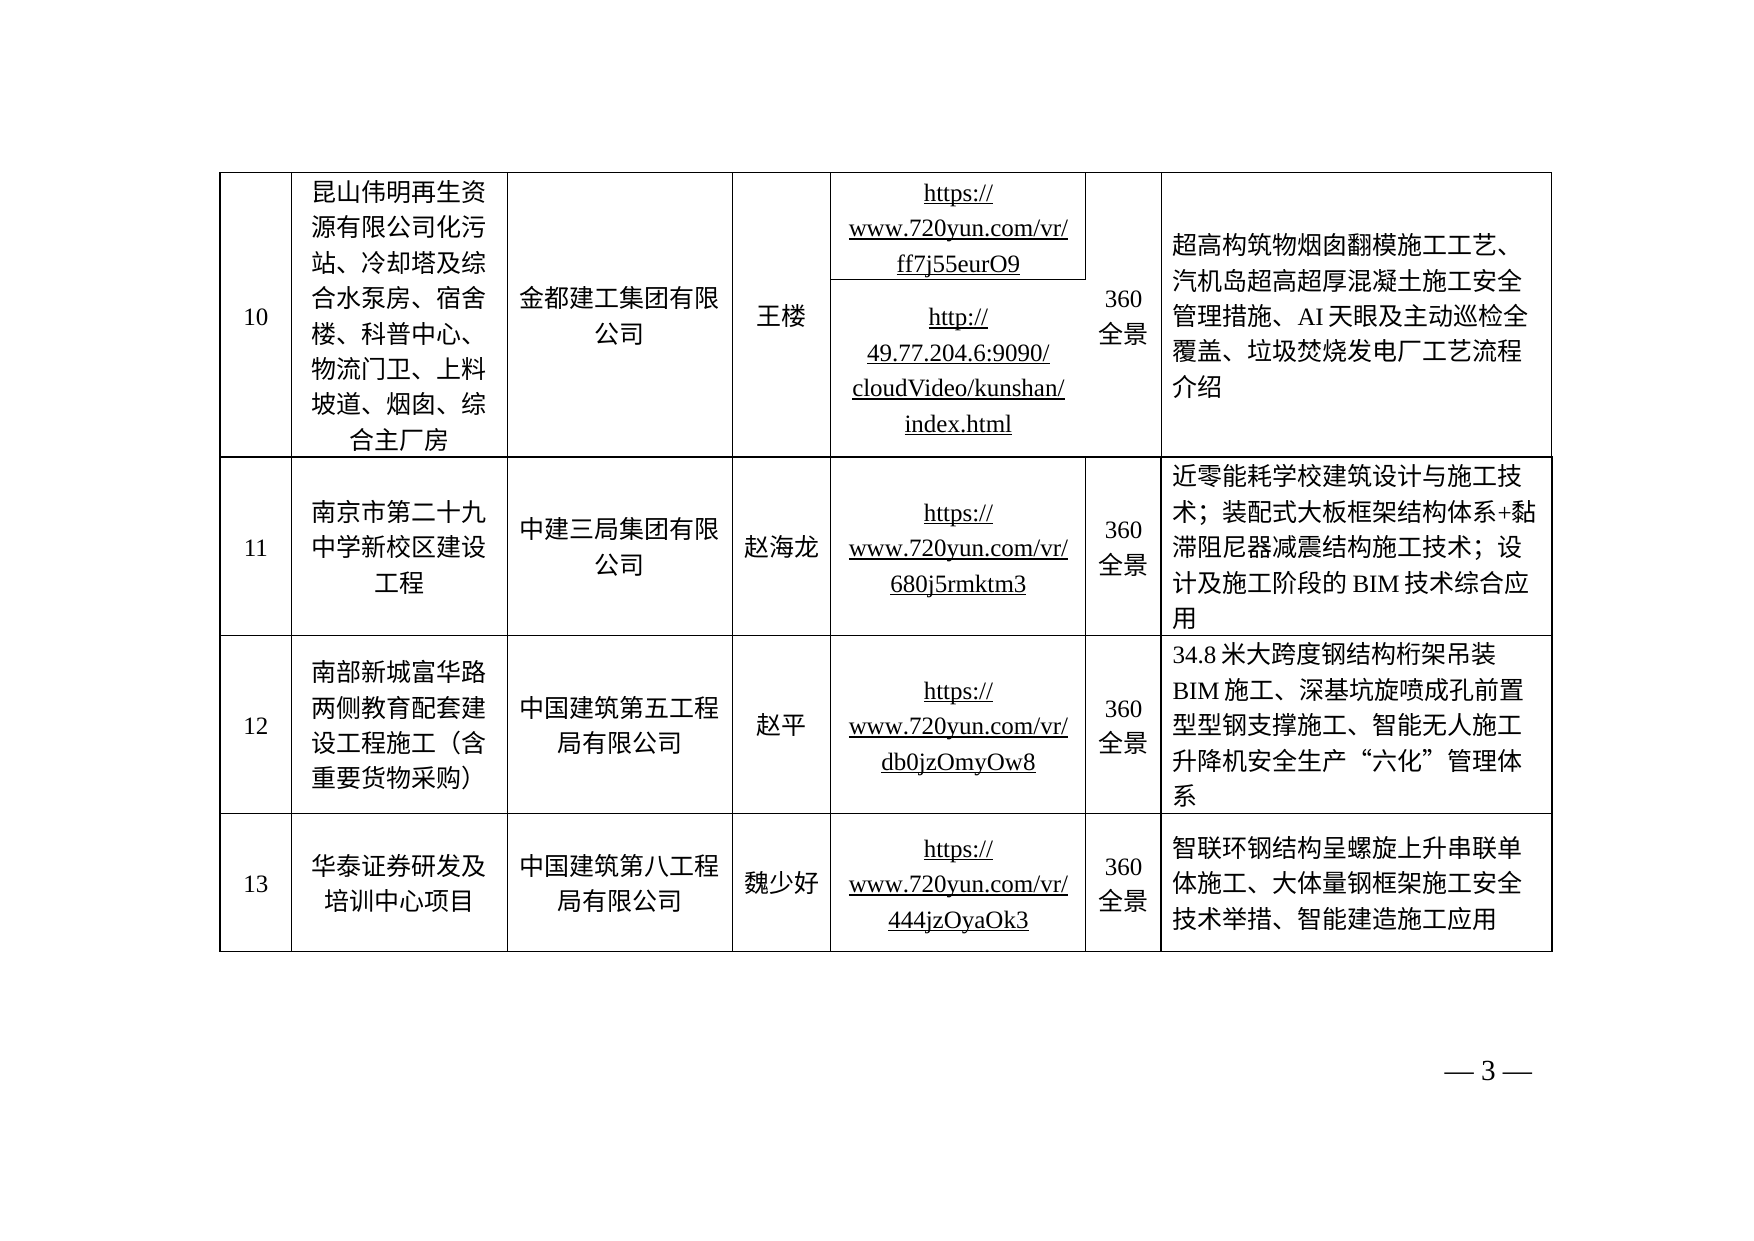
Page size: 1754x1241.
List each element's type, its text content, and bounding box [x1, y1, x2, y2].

table_cell 10 [221, 173, 291, 456]
table_cell 13 [221, 814, 291, 951]
table_cell 超高构筑物烟囱翻模施工工艺、汽机岛超高超厚混凝土施工安全管理措施、AI天眼及主动巡检全覆盖、垃圾焚烧发电厂工艺流程介绍 [1162, 173, 1551, 456]
table_cell 南京市第二十九中学新校区建设工程 [292, 458, 507, 634]
table_cell 赵平 [733, 636, 830, 813]
table_cell 赵海龙 [733, 458, 830, 634]
table_cell 王楼 [733, 173, 830, 456]
table_cell 智联环钢结构呈螺旋上升串联单体施工、大体量钢框架施工安全技术举措、智能建造施工应用 [1162, 814, 1551, 951]
table_cell 11 [221, 458, 291, 634]
table_cell 昆山伟明再生资源有限公司化污站、冷却塔及综合水泵房、宿舍楼、科普中心、物流门卫、上料坡道、烟囱、综合主厂房 [292, 173, 507, 456]
table_cell 中国建筑第八工程局有限公司 [508, 814, 732, 951]
table_cell 华泰证券研发及培训中心项目 [292, 814, 507, 951]
table_cell 360全景 [1086, 458, 1160, 634]
table_cell 360全景 [1086, 814, 1160, 951]
table_cell http://49.77.204.6:9090/cloudVideo/kunshan/index.html [831, 280, 1086, 456]
table_cell 金都建工集团有限公司 [508, 173, 732, 456]
table_cell 魏少好 [733, 814, 830, 951]
table_cell 中建三局集团有限公司 [508, 458, 732, 634]
table_cell 34.8米大跨度钢结构桁架吊装BIM施工、深基坑旋喷成孔前置型型钢支撑施工、智能无人施工升降机安全生产“六化”管理体系 [1162, 636, 1551, 813]
table_cell https://www.720yun.com/vr/680j5rmktm3 [831, 458, 1085, 634]
table_cell 360全景 [1086, 173, 1161, 456]
table_cell 360全景 [1086, 636, 1160, 813]
table_cell https://www.720yun.com/vr/db0jzOmyOw8 [831, 636, 1085, 813]
table_cell https://www.720yun.com/vr/ff7j55eurO9 [831, 173, 1085, 279]
table_cell 12 [221, 636, 291, 813]
table_cell https://www.720yun.com/vr/444jzOyaOk3 [831, 814, 1085, 951]
table_cell 中国建筑第五工程局有限公司 [508, 636, 732, 813]
table_cell 近零能耗学校建筑设计与施工技术；装配式大板框架结构体系+黏滞阻尼器减震结构施工技术；设计及施工阶段的BIM技术综合应用 [1162, 458, 1551, 634]
table_cell 南部新城富华路两侧教育配套建设工程施工（含重要货物采购） [292, 636, 507, 813]
